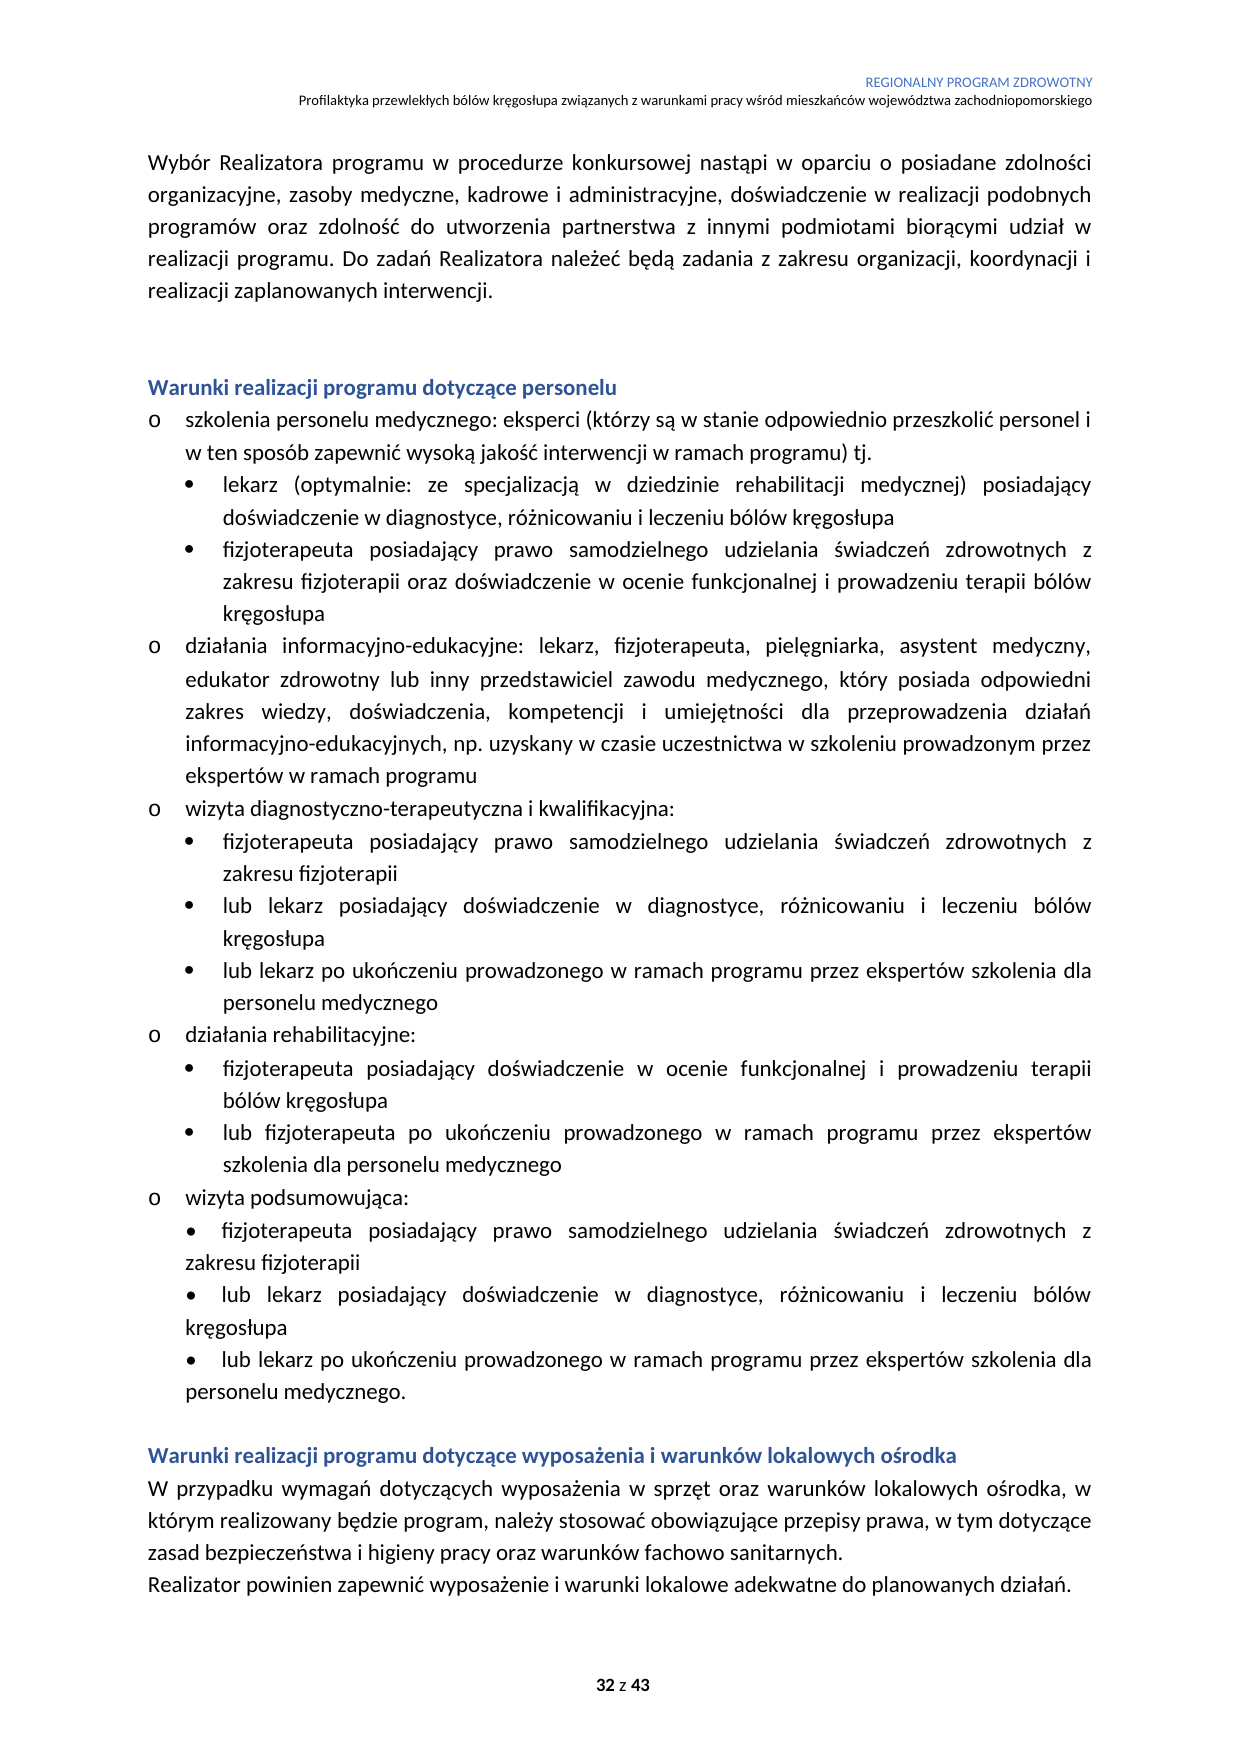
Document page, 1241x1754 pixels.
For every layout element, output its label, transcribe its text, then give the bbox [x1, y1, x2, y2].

text W przypadku wymagań dotyczących wyposażenia w sprzęt oraz warunków lokalowych ośrodka, w którym realizowany będzie program, należy stosować obowiązujące przepisy prawa, w tym dotyczące zasad bezpieczeństwa i higieny pracy oraz warunków fachowo sanitarnych. [148, 1474, 1093, 1566]
list fizjoterapeuta posiadający prawo samodzielnego udzielania świadczeń zdrowotnych z zakresu fizjoterapii oraz doświadczenie w ocenie funkcjonalnej i prowadzeniu terapii bólów kręgosłupa [185, 535, 1093, 627]
list lub fizjoterapeuta po ukończeniu prowadzonego w ramach programu przez ekspertów szkolenia dla personelu medycznego [185, 1118, 1093, 1178]
text Realizator powinien zapewnić wyposażenie i warunki lokalowe adekwatne do planowanych działań. [148, 1570, 1093, 1598]
list • lub lekarz posiadający doświadczenie w diagnostyce, różnicowaniu i leczeniu bólów kręgosłupa [185, 1281, 1093, 1341]
list działania informacyjno-edukacyjne: lekarz, fizjoterapeuta, pielęgniarka, asystent medyczny, edukator zdrowotny lub inny przedstawiciel zawodu medycznego, który posiada odpowiedni zakres wiedzy, doświadczenia, kompetencji i umiejętności dla przeprowadzenia działań informacyjno-edukacyjnych, np. uzyskany w czasie uczestnictwa w szkoleniu prowadzonym przez ekspertów w ramach programu [148, 632, 1093, 789]
text Warunki realizacji programu dotyczące wyposażenia i warunków lokalowych ośrodka [148, 1441, 1093, 1469]
list lekarz (optymalnie: ze specjalizacją w dziedzinie rehabilitacji medycznej) posiadający doświadczenie w diagnostyce, różnicowaniu i leczeniu bólów kręgosłupa [185, 471, 1093, 531]
list fizjoterapeuta posiadający doświadczenie w ocenie funkcjonalnej i prowadzeniu terapii bólów kręgosłupa [185, 1054, 1093, 1114]
list • lub lekarz po ukończeniu prowadzonego w ramach programu przez ekspertów szkolenia dla personelu medycznego. [185, 1345, 1093, 1405]
list • fizjoterapeuta posiadający prawo samodzielnego udzielania świadczeń zdrowotnych z zakresu fizjoterapii [185, 1216, 1093, 1276]
list lub lekarz po ukończeniu prowadzonego w ramach programu przez ekspertów szkolenia dla personelu medycznego [185, 956, 1093, 1016]
list wizyta podsumowująca: [148, 1183, 1093, 1212]
list fizjoterapeuta posiadający prawo samodzielnego udzielania świadczeń zdrowotnych z zakresu fizjoterapii [185, 827, 1093, 887]
list lub lekarz posiadający doświadczenie w diagnostyce, różnicowaniu i leczeniu bólów kręgosłupa [185, 892, 1093, 952]
list wizyta diagnostyczno-terapeutyczna i kwalifikacyjna: [148, 794, 1093, 823]
text Wybór Realizatora programu w procedurze konkursowej nastąpi w oparciu o posiadane zdolności organizacyjne, zasoby medyczne, kadrowe i administracyjne, doświadczenie w realizacji podobnych programów oraz zdolność do utworzenia partnerstwa z innymi podmiotami biorącymi udział w realizacji programu. Do zadań Realizatora należeć będą zadania z zakresu organizacji, koordynacji i realizacji zaplanowanych interwencji. [148, 148, 1093, 304]
text Warunki realizacji programu dotyczące personelu [148, 373, 1093, 401]
list szkolenia personelu medycznego: eksperci (którzy są w stanie odpowiednio przeszkolić personel i w ten sposób zapewnić wysoką jakość interwencji w ramach programu) tj. [148, 405, 1093, 466]
list działania rehabilitacyjne: [148, 1020, 1093, 1049]
